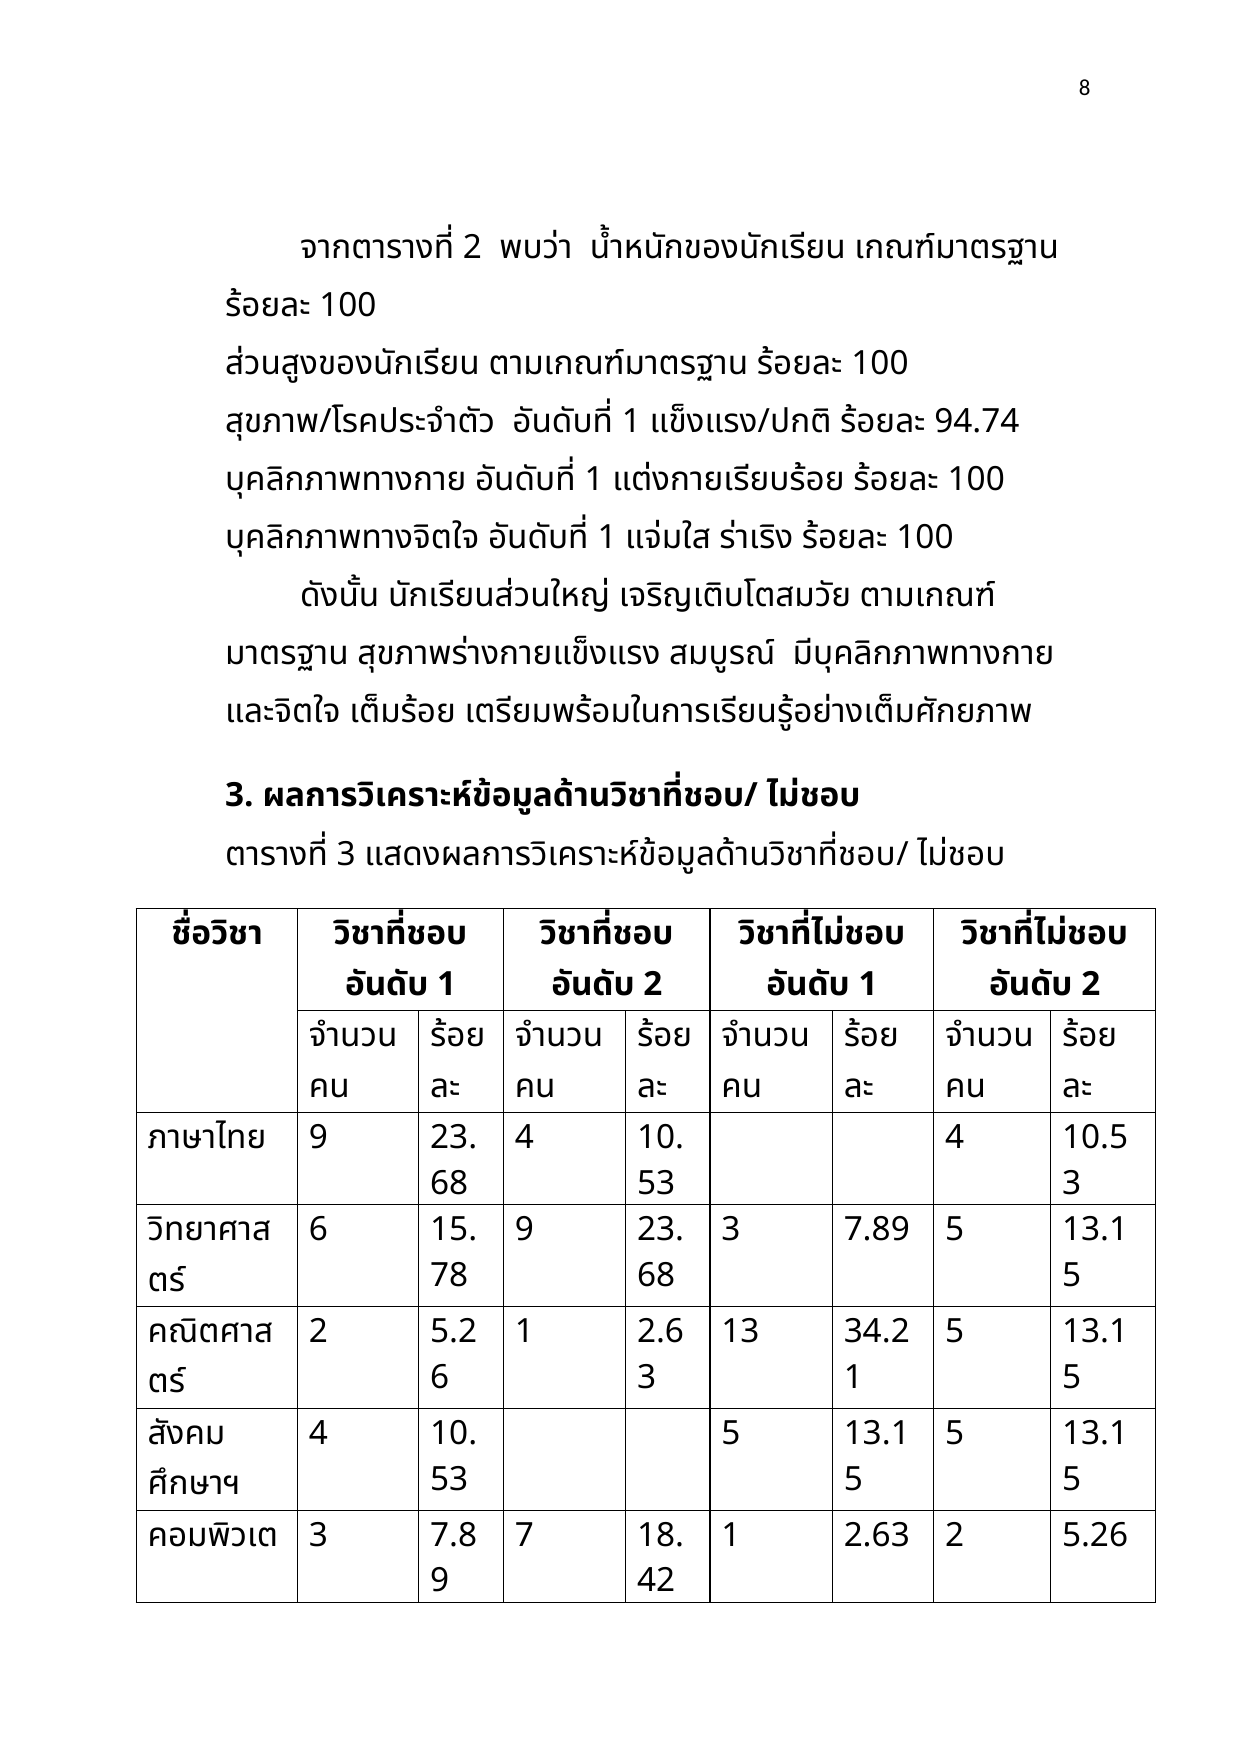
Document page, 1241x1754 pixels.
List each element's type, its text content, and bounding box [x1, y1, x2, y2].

table_cell ร้อยละ [419, 1011, 503, 1112]
table_cell 13.15 [833, 1409, 933, 1510]
table_cell 5 [711, 1409, 832, 1510]
table_cell 5.26 [419, 1307, 503, 1408]
table_cell 13 [711, 1307, 832, 1408]
table_cell 9 [504, 1205, 625, 1306]
table_cell จำนวนคน [711, 1011, 832, 1112]
table_cell 3 [711, 1205, 832, 1306]
text บุคลิกภาพทางกาย อันดับที่ 1 แต่งกายเรียบร้อย ร้อยละ 100 บุคลิกภาพทางจิตใจ อันดับที่ 1 แจ่มใส ร่าเริง ร้อยละ 100 [225, 455, 1090, 564]
table_cell วิทยาศาสตร์ [137, 1205, 297, 1306]
table_cell 2 [298, 1307, 418, 1408]
table_cell 13.15 [1051, 1307, 1155, 1408]
table_cell 7.89 [833, 1205, 933, 1306]
table_cell 5 [934, 1409, 1050, 1510]
table_cell 4 [298, 1409, 418, 1510]
text ดังนั้น นักเรียนส่วนใหญ่ เจริญเติบโตสมวัย ตามเกณฑ์มาตรฐาน สุขภาพร่างกายแข็งแรง สมบูรณ์ มีบุคลิกภาพทางกาย และจิตใจ เต็มร้อย เตรียมพร้อมในการเรียนรู้อย่างเต็มศักยภาพ [225, 571, 1090, 738]
table_cell [626, 1409, 709, 1510]
table_header ชื่อวิชา [137, 909, 297, 1112]
table_cell จำนวนคน [934, 1011, 1050, 1112]
text จากตารางที่ 2 พบว่า น้ำหนักของนักเรียน เกณฑ์มาตรฐาน ร้อยละ 100 [225, 223, 1090, 331]
table_cell 2.63 [833, 1511, 933, 1602]
text ตารางที่ 3 แสดงผลการวิเคราะห์ข้อมูลด้านวิชาที่ชอบ/ ไม่ชอบ [225, 829, 1090, 880]
table_cell 13.15 [1051, 1205, 1155, 1306]
text 3. ผลการวิเคราะห์ข้อมูลด้านวิชาที่ชอบ/ ไม่ชอบ [225, 771, 1090, 822]
table_cell ภาษาไทย [137, 1113, 297, 1204]
table_header วิชาที่ชอบอันดับ 2 [504, 909, 709, 1010]
table_cell 1 [711, 1511, 832, 1602]
table_cell 7 [504, 1511, 625, 1602]
table_cell 2.63 [626, 1307, 709, 1408]
table_cell คอมพิวเตอร์ [137, 1511, 297, 1602]
table_cell [504, 1409, 625, 1510]
table_cell 15.78 [419, 1205, 503, 1306]
table_cell [833, 1113, 933, 1204]
table_cell 7.89 [419, 1511, 503, 1602]
table_cell 3 [298, 1511, 418, 1602]
table_cell ร้อยละ [1051, 1011, 1155, 1112]
text สุขภาพ/โรคประจำตัว อันดับที่ 1 แข็งแรง/ปกติ ร้อยละ 94.74 [225, 397, 1090, 448]
table_cell 34.21 [833, 1307, 933, 1408]
table_header วิชาที่ไม่ชอบอันดับ 1 [711, 909, 933, 1010]
table_cell 23.68 [419, 1113, 503, 1204]
table_cell 9 [298, 1113, 418, 1204]
table_cell จำนวนคน [298, 1011, 418, 1112]
table_cell 10.53 [626, 1113, 709, 1204]
text ส่วนสูงของนักเรียน ตามเกณฑ์มาตรฐาน ร้อยละ 100 [225, 339, 1090, 389]
table_cell [711, 1113, 832, 1204]
table_cell 6 [298, 1205, 418, 1306]
table_cell 13.15 [1051, 1409, 1155, 1510]
table_cell จำนวนคน [504, 1011, 625, 1112]
table_cell 18.42 [626, 1511, 709, 1602]
table_header วิชาที่ชอบอันดับ 1 [298, 909, 503, 1010]
table_cell 4 [504, 1113, 625, 1204]
table_cell สังคมศึกษาฯ [137, 1409, 297, 1510]
table_cell 5.26 [1051, 1511, 1155, 1602]
table_cell ร้อยละ [626, 1011, 709, 1112]
table_cell 4 [934, 1113, 1050, 1204]
table_header วิชาที่ไม่ชอบอันดับ 2 [934, 909, 1155, 1010]
table_cell ร้อยละ [833, 1011, 933, 1112]
table_cell 10.53 [419, 1409, 503, 1510]
table_cell 2 [934, 1511, 1050, 1602]
table_cell 5 [934, 1205, 1050, 1306]
table_cell 1 [504, 1307, 625, 1408]
table_cell 5 [934, 1307, 1050, 1408]
table_cell 23.68 [626, 1205, 709, 1306]
table_cell 10.53 [1051, 1113, 1155, 1204]
table_cell คณิตศาสตร์ [137, 1307, 297, 1408]
